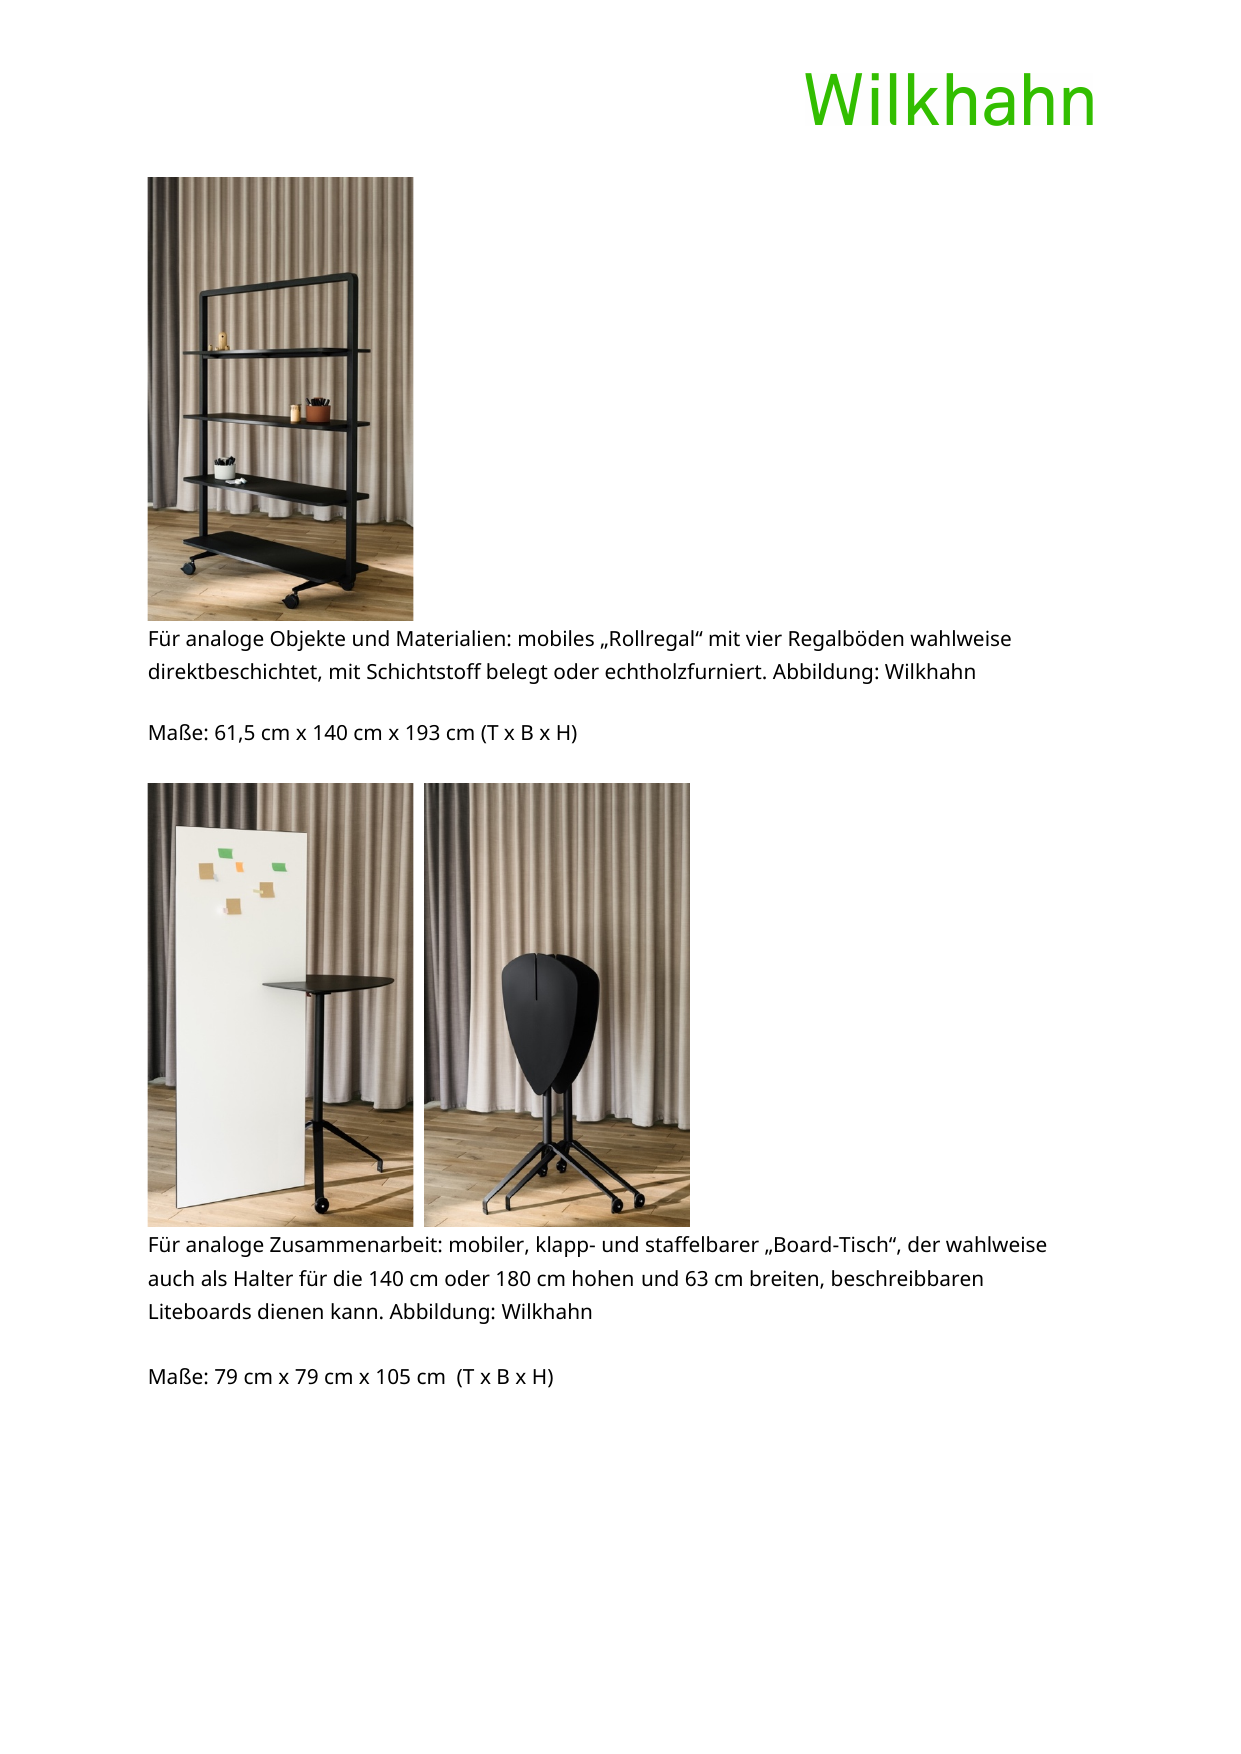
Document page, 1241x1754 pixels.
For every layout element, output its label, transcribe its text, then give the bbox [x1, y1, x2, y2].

picture [147, 783, 414, 1227]
text Für analoge Zusammenarbeit: mobiler, klapp- und staffelbarer „Board-Tisch“, der wahlweise auch als Halter für die 140 cm oder 180 cm hohen und 63 cm breiten, beschreibbaren Liteboards dienen kann. Abbildung: Wilkhahn [148, 1230, 1093, 1325]
text Maße: 79 cm x 79 cm x 105 cm (T x B x H) [148, 1362, 1093, 1390]
picture [805, 73, 1093, 126]
text Für analoge Objekte und Materialien: mobiles „Rollregal“ mit vier Regalböden wahlweise direktbeschichtet, mit Schichtstoff belegt oder echtholzfurniert. Abbildung: Wilkhahn [148, 624, 1093, 686]
picture [424, 783, 690, 1227]
text Maße: 61,5 cm x 140 cm x 193 cm (T x B x H) [148, 718, 1093, 747]
picture [147, 177, 414, 621]
